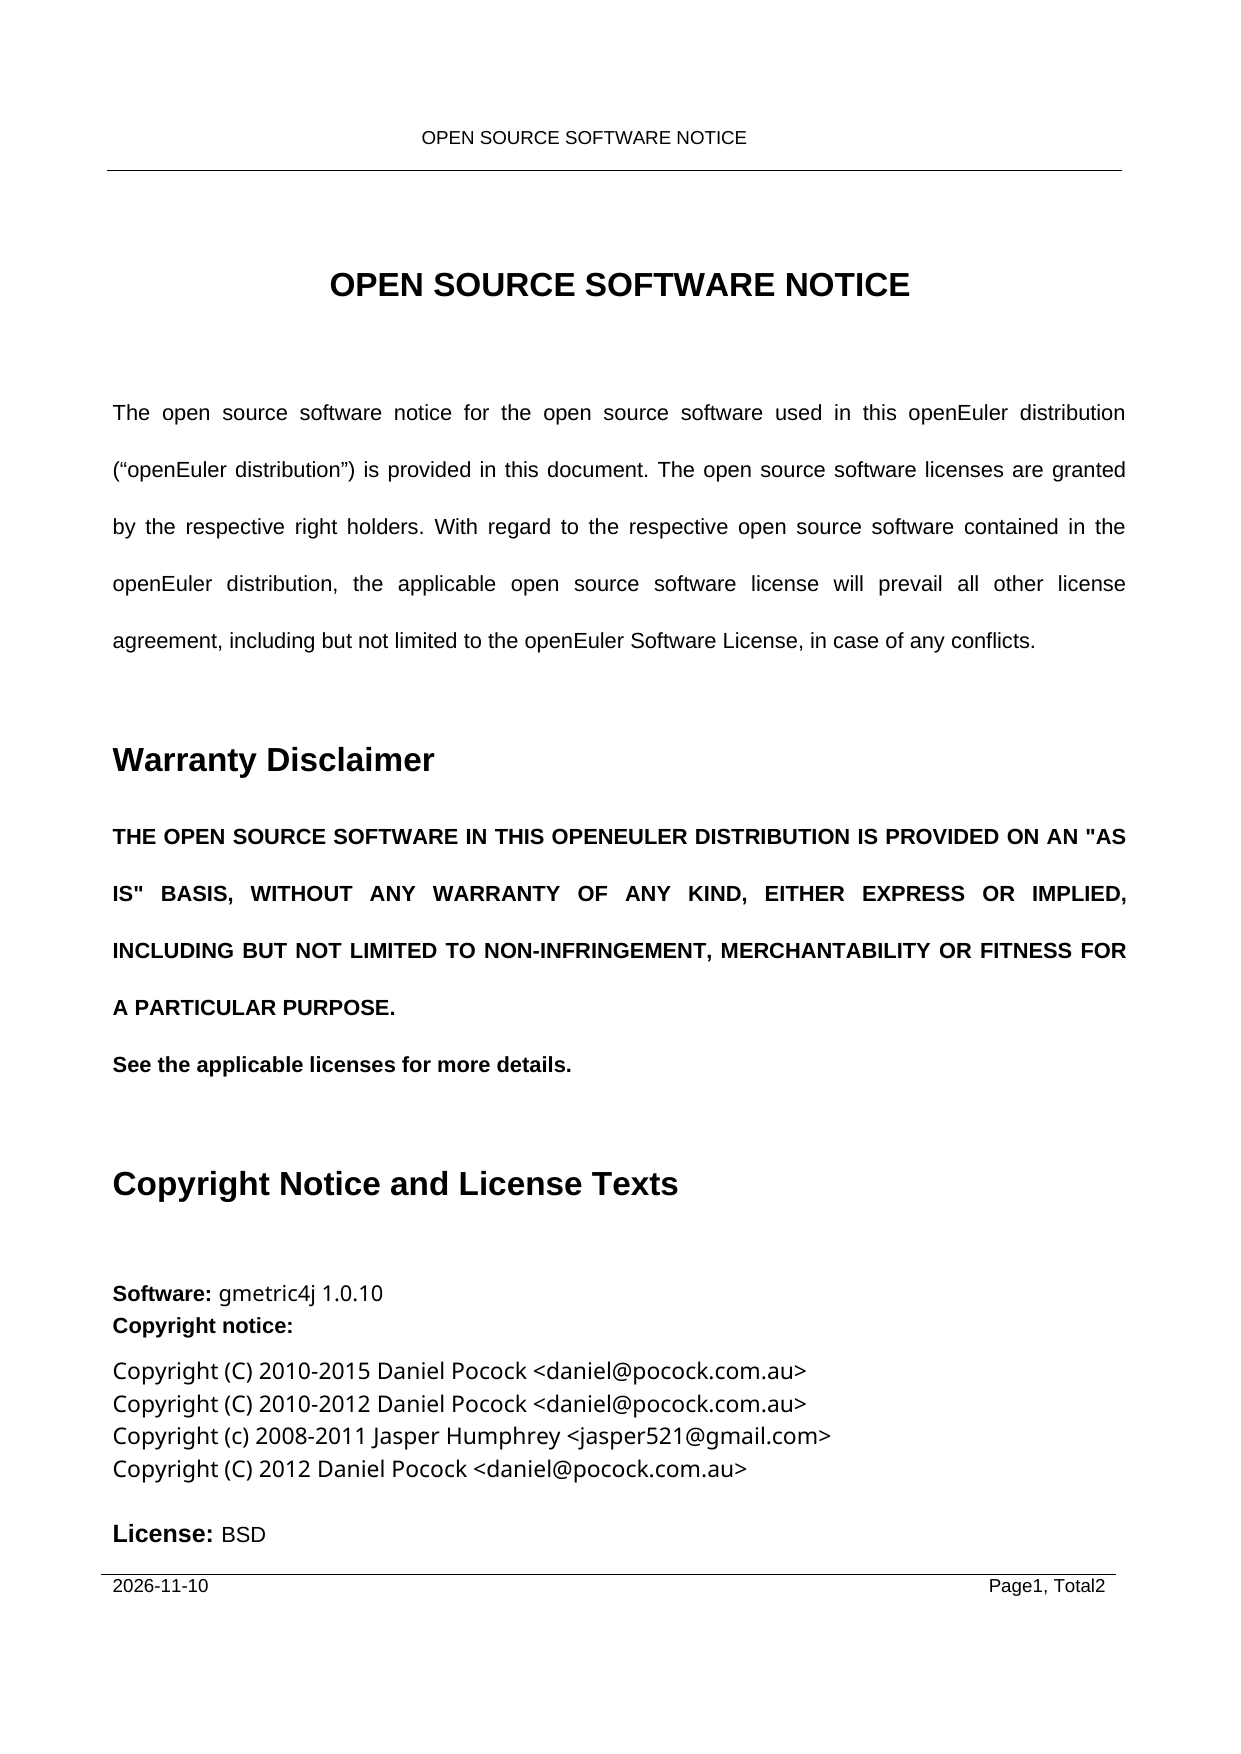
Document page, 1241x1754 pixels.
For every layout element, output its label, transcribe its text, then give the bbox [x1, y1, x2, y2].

text Copyright notice: [112, 1309, 1128, 1342]
text Copyright Notice and License Texts [112, 1151, 1128, 1216]
text Copyright (C) 2010-2015 Daniel Pocock <daniel@pocock.com.au> Copyright (C) 2010-2012 Daniel Pocock <daniel@pocock.com.au> Copyright (c) 2008-2011 Jasper Humphrey <jasper521@gmail.com> Copyright (C) 2012 Daniel Pocock <daniel@pocock.com.au> [112, 1354, 1128, 1517]
text THE OPEN SOURCE SOFTWARE IN THIS OPENEULER DISTRIBUTION IS PROVIDED ON AN "AS IS" BASIS, WITHOUT ANY WARRANTY OF ANY KIND, EITHER EXPRESS OR IMPLIED, INCLUDING BUT NOT LIMITED TO NON-INFRINGEMENT, MERCHANTABILITY OR FITNESS FOR A PARTICULAR PURPOSE. See the applicable licenses for more details. [112, 821, 1128, 1081]
text OPEN SOURCE SOFTWARE NOTICE [112, 251, 1128, 316]
text The open source software notice for the open source software used in this openEuler distribution (“openEuler distribution”) is provided in this document. The open source software licenses are granted by the respective right holders. With regard to the respective open source software contained in the openEuler distribution, the applicable open source software license will prevail all other license agreement, including but not limited to the openEuler Software License, in case of any conflicts. [112, 397, 1128, 657]
text Warranty Disclaimer [112, 727, 1128, 792]
text License: BSD [112, 1517, 1128, 1549]
text Software: gmetric4j 1.0.10 [112, 1277, 1128, 1309]
